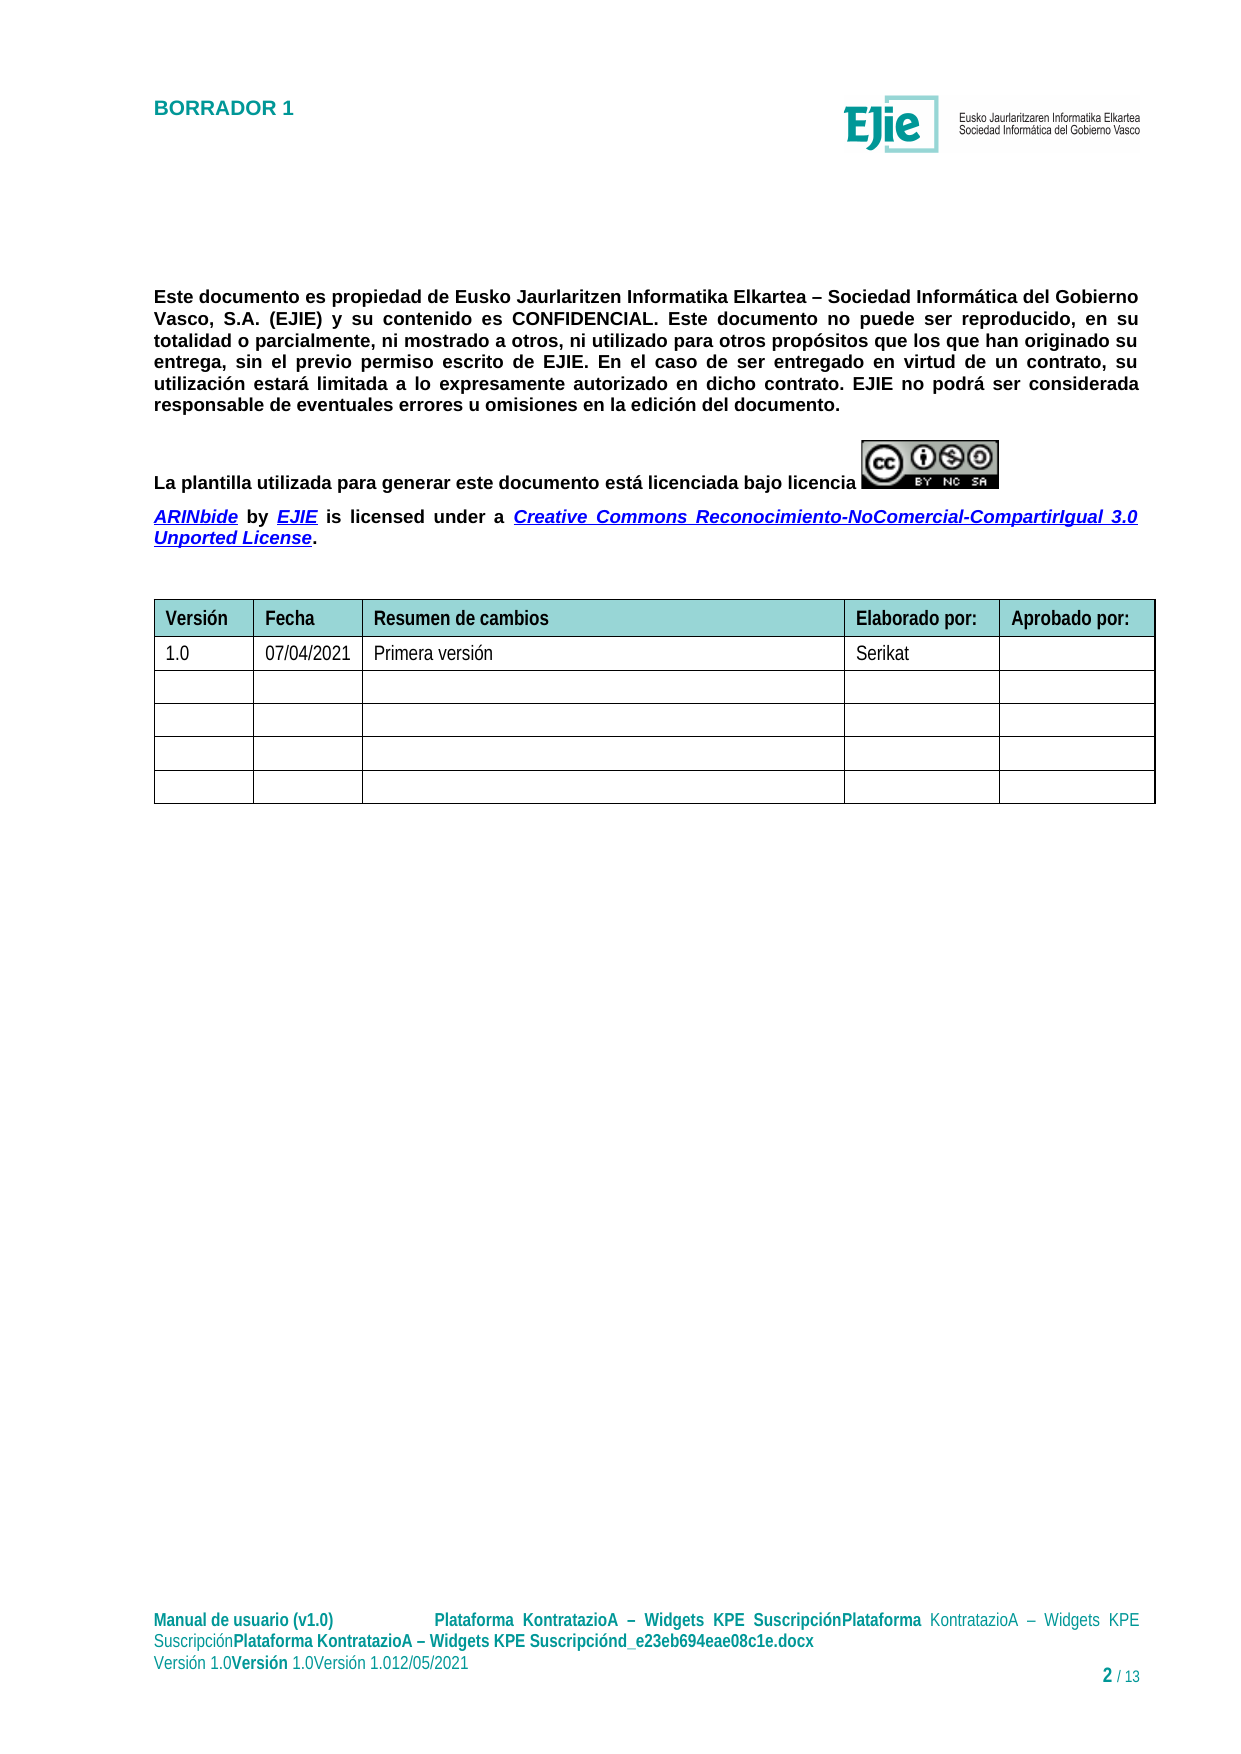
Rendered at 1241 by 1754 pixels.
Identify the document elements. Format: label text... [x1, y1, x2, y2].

table_cell Primera versión [363, 637, 844, 669]
table_cell [845, 704, 999, 736]
text ARINbide by EJIE is licensed under a Creative Commons Reconocimiento-NoComercial-CompartirIgual 3.0 Unported License. [154, 506, 1140, 549]
table_header Fecha [254, 600, 362, 636]
table_header Resumen de cambios [363, 600, 844, 636]
table_header Elaborado por: [845, 600, 999, 636]
table_cell Serikat [845, 637, 999, 669]
table_cell [1000, 737, 1154, 769]
table_cell [845, 771, 999, 803]
table_cell [1000, 704, 1154, 736]
table_cell [155, 737, 253, 769]
table_cell [155, 704, 253, 736]
picture [861, 440, 999, 489]
text Este documento es propiedad de Eusko Jaurlaritzen Informatika Elkartea – Sociedad Informática del Gobierno Vasco, S.A. (EJIE) y su contenido es CONFIDENCIAL. Este documento no puede ser reproducido, en su totalidad o parcialmente, ni mostrado a otros, ni utilizado para otros propósitos que los que han originado su entrega, sin el previo permiso escrito de EJIE. En el caso de ser entregado en virtud de un contrato, su utilización estará limitada a lo expresamente autorizado en dicho contrato. EJIE no podrá ser considerada responsable de eventuales errores u omisiones en la edición del documento. [154, 286, 1140, 416]
table_cell [363, 771, 844, 803]
table_cell [254, 671, 362, 703]
table_header Versión [155, 600, 253, 636]
table_cell [363, 737, 844, 769]
table_cell [254, 771, 362, 803]
text La plantilla utilizada para generar este documento está licenciada bajo licencia [154, 441, 1140, 493]
picture [843, 95, 1140, 153]
table_cell 1.0 [155, 637, 253, 669]
table_cell [155, 671, 253, 703]
table_cell [1000, 771, 1154, 803]
table_cell [363, 671, 844, 703]
table_cell [363, 704, 844, 736]
table_cell [254, 704, 362, 736]
table_cell [845, 671, 999, 703]
table_cell [1000, 637, 1154, 669]
table_cell [1000, 671, 1154, 703]
table_cell 07/04/2021 [254, 637, 362, 669]
table_cell [254, 737, 362, 769]
table_cell [155, 771, 253, 803]
table_cell [845, 737, 999, 769]
table_header Aprobado por: [1000, 600, 1154, 636]
